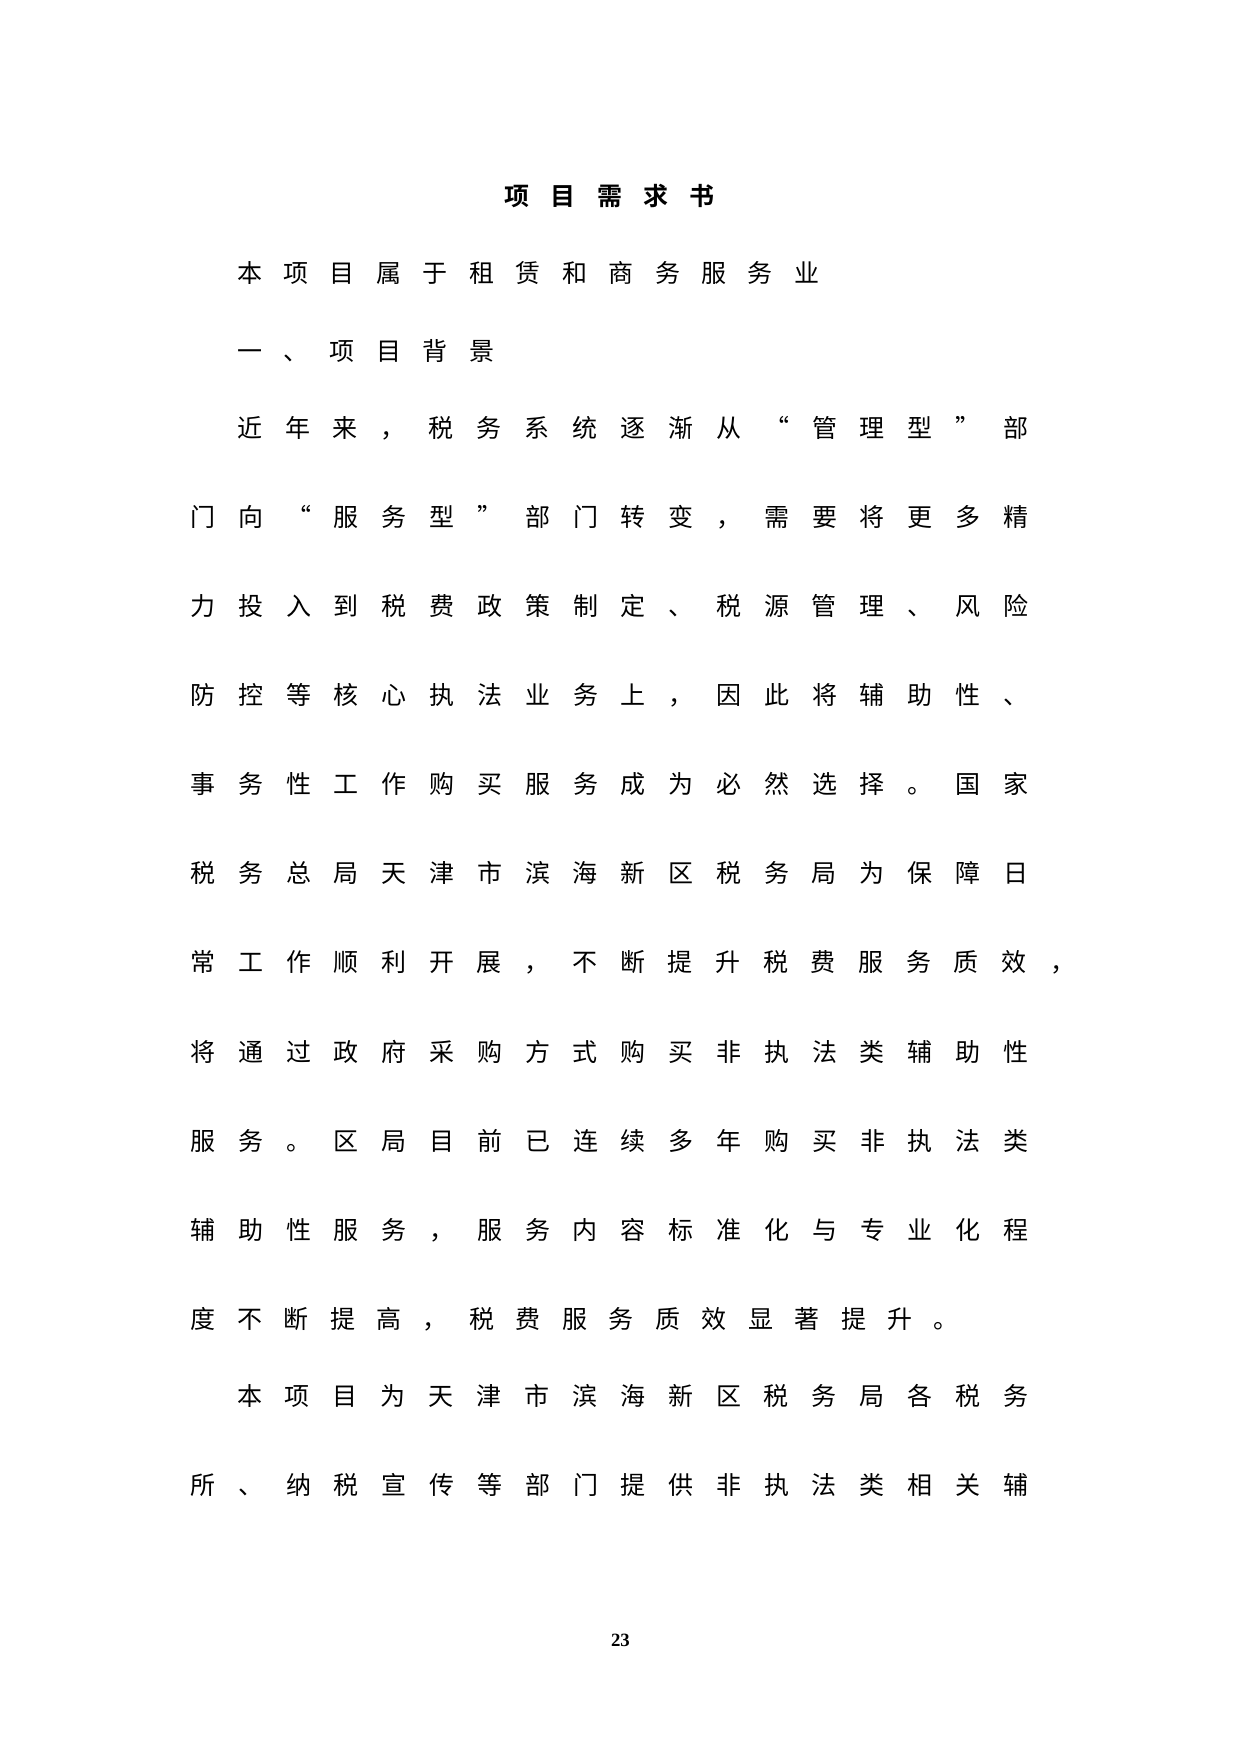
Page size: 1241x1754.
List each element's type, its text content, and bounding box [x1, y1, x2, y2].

text 近年来，税务系统逐渐从“管理型”部门向“服务型”部门转变，需要将更多精力投入到税费政策制定、税源管理、风险防控等核心执法业务上，因此将辅助性、事务性工作购买服务成为必然选择。国家税务总局天津市滨海新区税务局为保障日常工作顺利开展，不断提升税费服务质效，将通过政府采购方式购买非执法类辅助性服务。区局目前已连续多年购买非执法类辅助性服务，服务内容标准化与专业化程度不断提高，税费服务质效显著提升。 [190, 397, 1050, 1347]
text 一、项目背景 [190, 319, 1050, 379]
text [190, 1365, 1050, 1513]
text 项目需求书 [190, 164, 1050, 224]
text 本项目属于租赁和商务服务业 [190, 242, 1050, 301]
